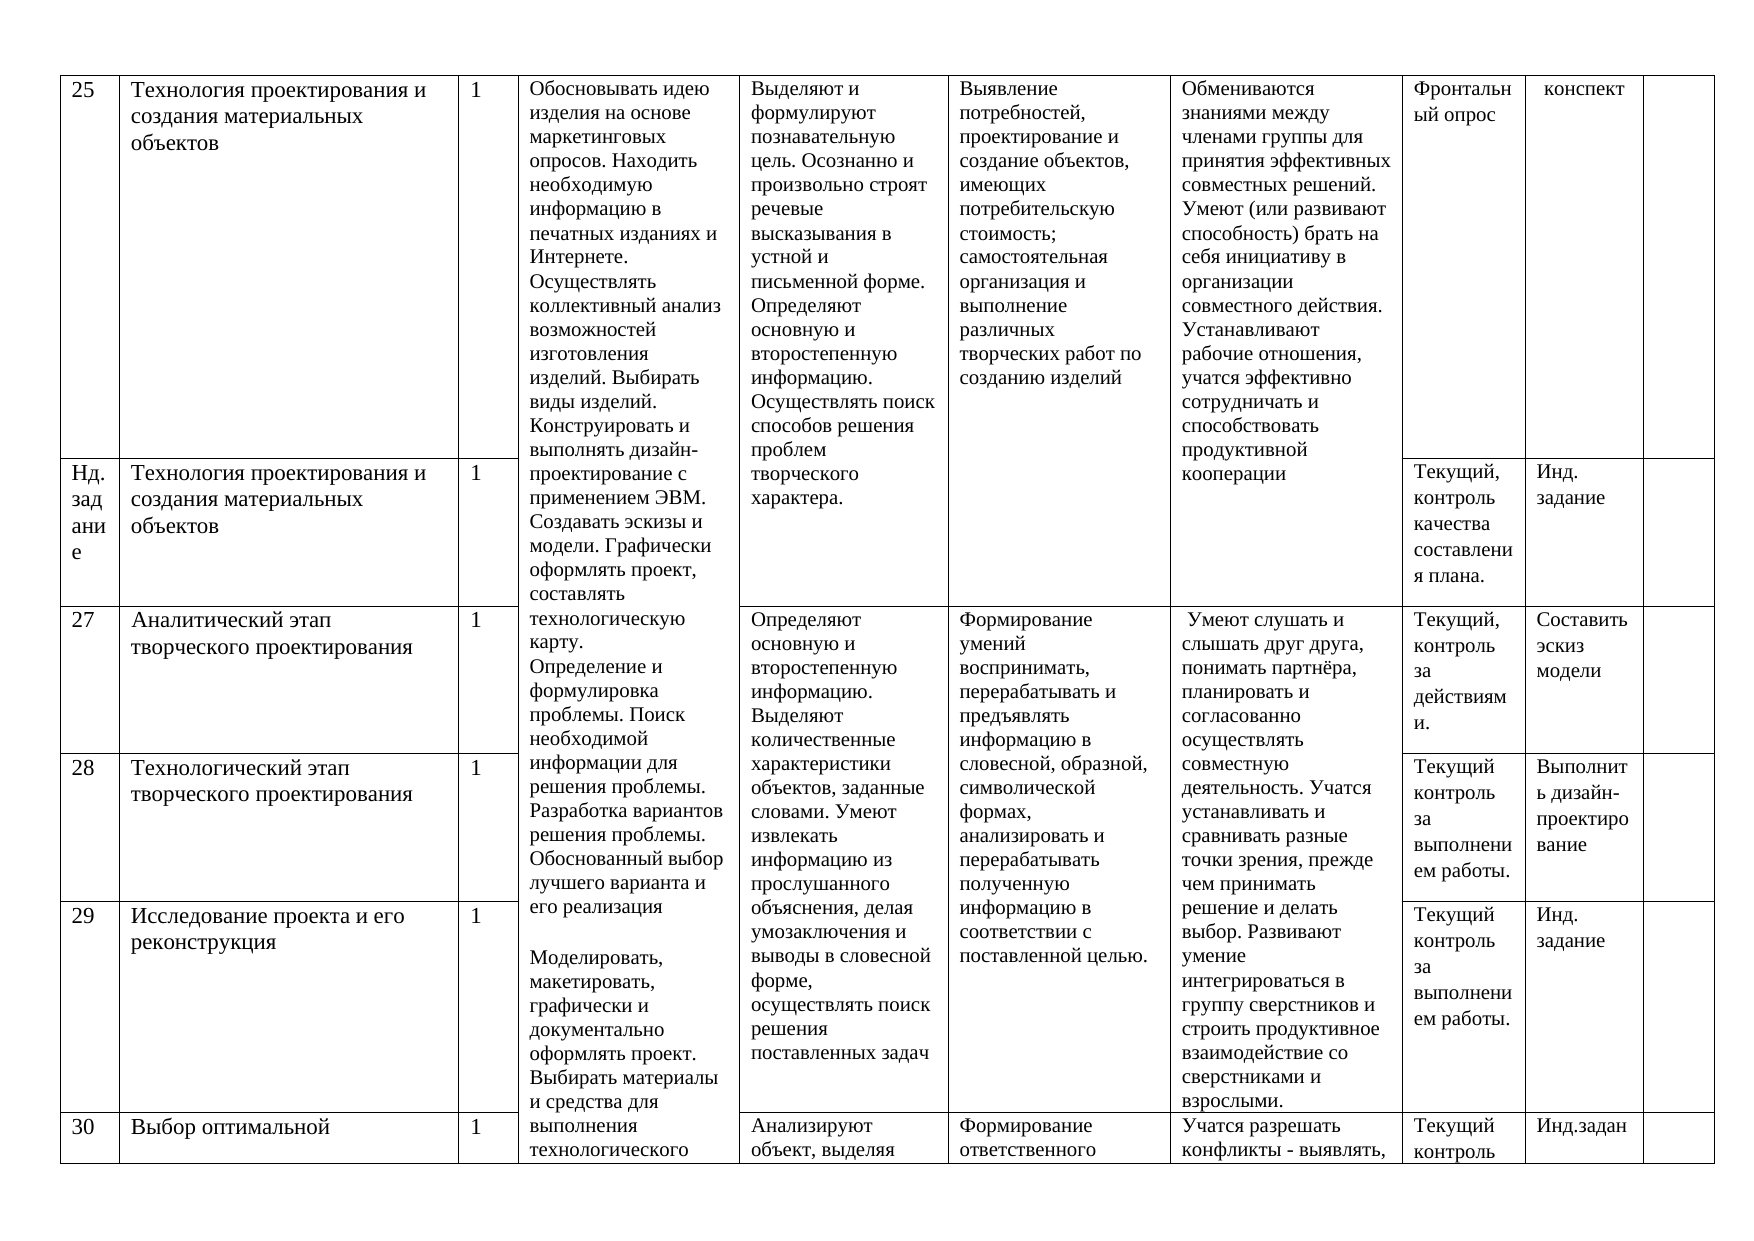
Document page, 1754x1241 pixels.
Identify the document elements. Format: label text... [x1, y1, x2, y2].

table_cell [1171, 1113, 1402, 1163]
table_cell 1 [459, 902, 518, 1112]
table_cell 1 [459, 607, 518, 753]
table_cell Определяют основную и второстепенную информацию. Выделяют количественные характеристики объектов, заданные словами. Умеют извлекать информацию из прослушанного объяснения, делая умозаключения и выводы в словесной форме, осуществлять поиск решения поставленных задач [740, 607, 948, 1112]
table_cell Нд. задание [61, 459, 119, 606]
table_cell Умеют слушать и слышать друг друга, понимать партнёра, планировать и согласованно осуществлять совместную деятельность. Учатся устанавливать и сравнивать разные точки зрения, прежде чем принимать решение и делать выбор. Развивают умение интегрироваться в группу сверстников и строить продуктивное взаимодействие со сверстниками и взрослыми. [1171, 607, 1402, 1112]
table_cell 29 [61, 902, 119, 1112]
table_cell 27 [61, 607, 119, 753]
table_cell [1644, 1113, 1714, 1163]
table_cell Аналитический этап творческого проектирования [120, 607, 458, 753]
table_cell 1 [459, 754, 518, 901]
table_cell 28 [61, 754, 119, 901]
table_cell Обосновывать идею изделия на основе маркетинговых опросов. Находить необходимую информацию в печатных изданиях и Интернете. Осуществлять коллективный анализ возможностей изготовления изделий. Выбирать виды изделий. Конструировать и выполнять дизайн-проектирование с применением ЭВМ. Создавать эскизы и модели. Графически оформлять проект, составлять технологическую карту. Определение и формулировка проблемы. Поиск необходимой информации для решения проблемы. Разработка вариантов решения проблемы. Обоснованный выбор лучшего варианта и его реализация Моделировать, макетировать, графически и документально оформлять проект. Выбирать материалы и средства для выполнения технологического процесса. Планировать технологические операции. Оптимизировать приемы выполнения работ. Соблюдать правила безопасности [519, 76, 739, 1163]
table_cell Составить эскиз модели [1526, 607, 1643, 753]
table_cell Выполнить дизайн-проектирование [1526, 754, 1643, 901]
table_cell Инд.задание [1526, 1113, 1643, 1163]
table_cell Текущий, контроль качества составления плана. [1403, 459, 1525, 606]
table_cell [1644, 76, 1714, 458]
table_cell [1644, 459, 1714, 606]
table_cell Инд. задание [1526, 902, 1643, 1112]
table_cell [1644, 754, 1714, 901]
table_cell Технологический этап творческого проектирования [120, 754, 458, 901]
table_cell Технология проектирования и создания материальных объектов [120, 76, 458, 458]
table_cell Исследование проекта и его реконструкция [120, 902, 458, 1112]
table_cell Обмениваются знаниями между членами группы для принятия эффективных совместных решений. Умеют (или развивают способность) брать на себя инициативу в организации совместного действия. Устанавливают рабочие отношения, учатся эффективно сотрудничать и способствовать продуктивной кооперации [1171, 76, 1402, 606]
table_cell Текущий контроль за выполнением работы. [1403, 902, 1525, 1112]
table_cell Выделяют и формулируют познавательную цель. Осознанно и произвольно строят речевые высказывания в устной и письменной форме. Определяют основную и второстепенную информацию. Осуществлять поиск способов решения проблем творческого характера. [740, 76, 948, 606]
table_cell 1 [459, 459, 518, 606]
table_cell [740, 1113, 948, 1163]
table_cell Формирование умений воспринимать, перерабатывать и предъявлять информацию в словесной, образной, символической формах, анализировать и перерабатывать полученную информацию в соответствии с поставленной целью. [949, 607, 1170, 1112]
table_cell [1403, 1113, 1525, 1163]
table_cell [120, 1113, 458, 1163]
table_cell Фронтальный опрос [1403, 76, 1525, 458]
table_cell 25 [61, 76, 119, 458]
table_cell Текущий, контроль за действиями. [1403, 607, 1525, 753]
table_cell 1 [459, 1113, 518, 1163]
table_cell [949, 1113, 1170, 1163]
table_cell [1644, 607, 1714, 753]
table_cell [1644, 902, 1714, 1112]
table_cell 1 [459, 76, 518, 458]
table_cell Выявление потребностей, проектирование и создание объектов, имеющих потребительскую стоимость; самостоятельная организация и выполнение различных творческих работ по созданию изделий [949, 76, 1170, 606]
table_cell Инд. задание [1526, 459, 1643, 606]
table_cell конспект [1526, 76, 1643, 458]
table_cell Технология проектирования и создания материальных объектов [120, 459, 458, 606]
table_cell Текущий контроль за выполнением работы. [1403, 754, 1525, 901]
table_cell 30 [61, 1113, 119, 1163]
